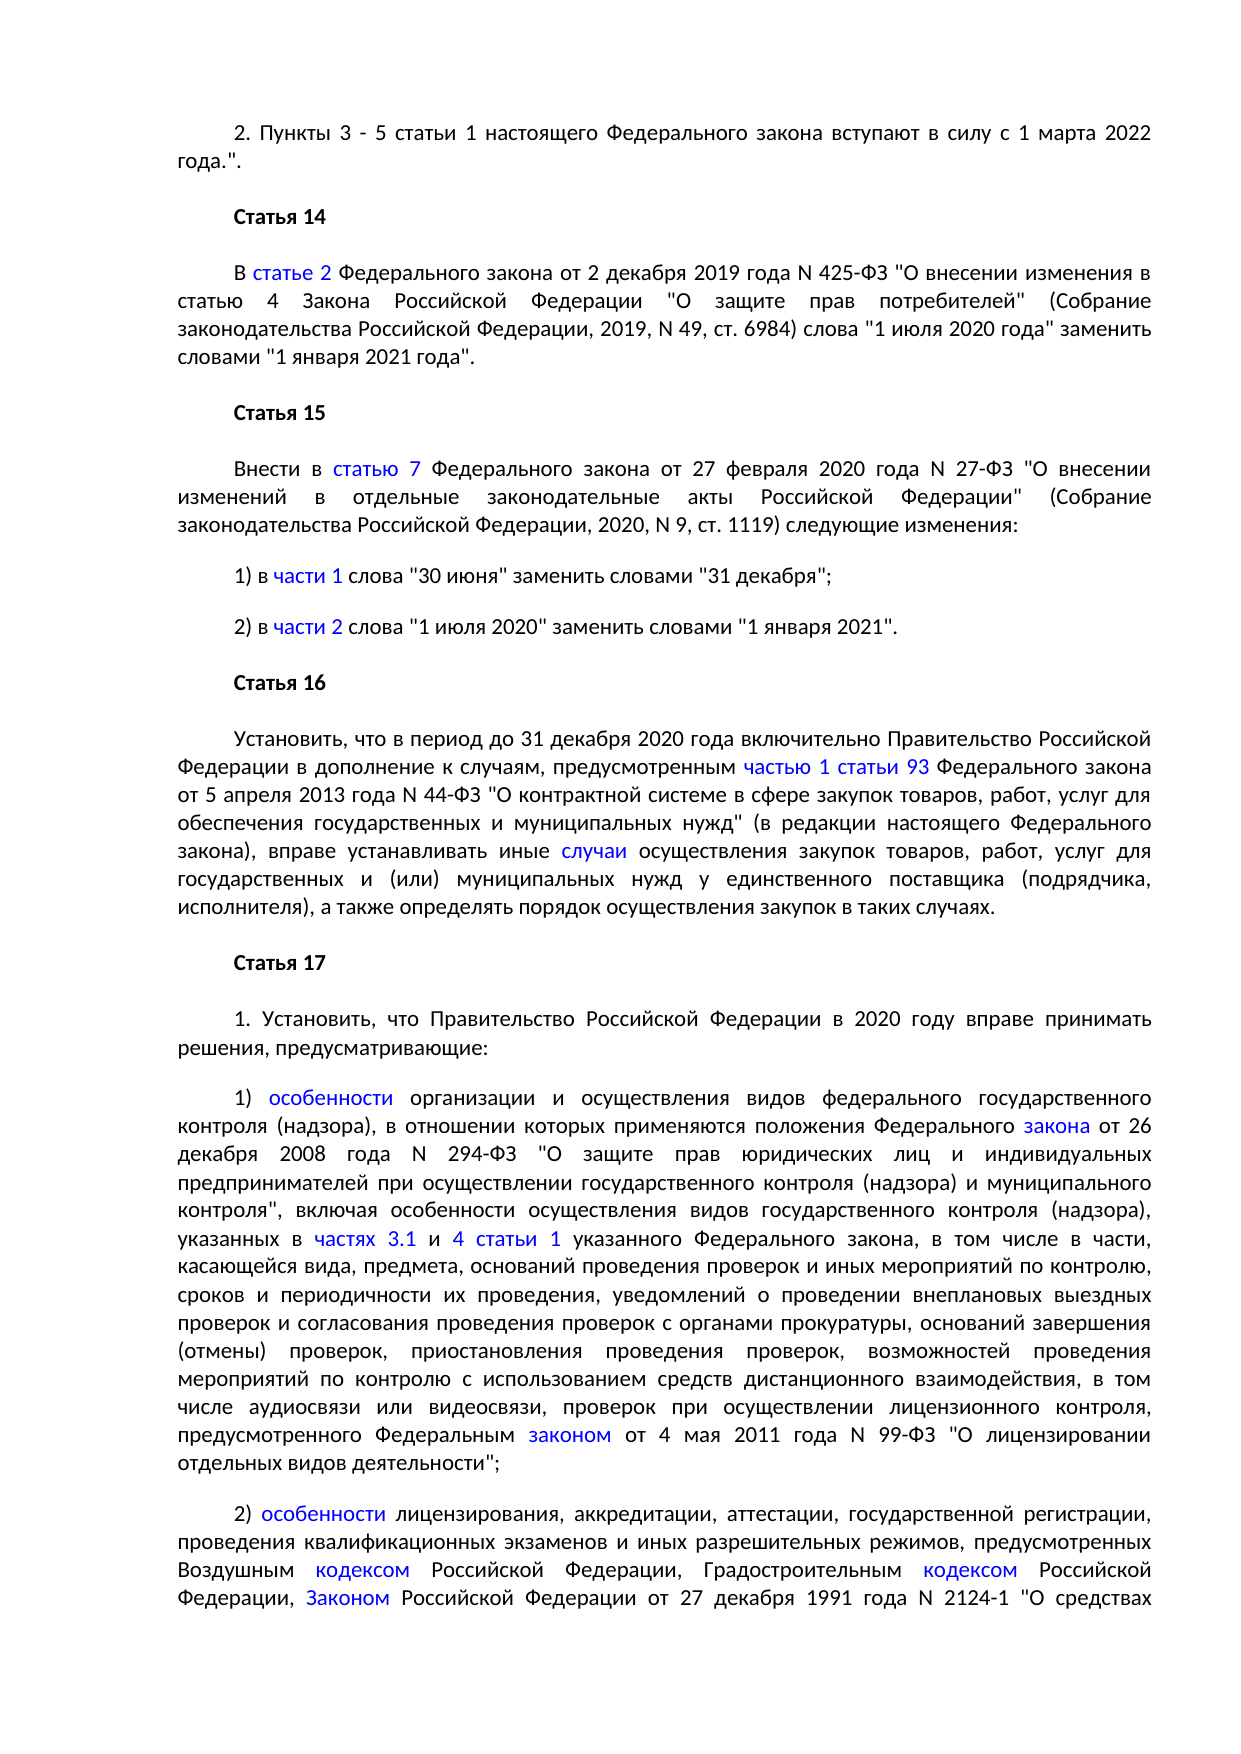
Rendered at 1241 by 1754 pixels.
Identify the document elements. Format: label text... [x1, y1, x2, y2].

text 2. Пункты 3 - 5 статьи 1 настоящего Федерального закона вступают в силу с 1 марта 2022 года.". [177, 118, 1152, 174]
title Статья 14 [177, 202, 1152, 230]
text В статье 2 Федерального закона от 2 декабря 2019 года N 425-ФЗ "О внесении изменения в статью 4 Закона Российской Федерации "О защите прав потребителей" (Собрание законодательства Российской Федерации, 2019, N 49, ст. 6984) слова "1 июля 2020 года" заменить словами "1 января 2021 года". [177, 258, 1152, 370]
text Внести в статью 7 Федерального закона от 27 февраля 2020 года N 27-ФЗ "О внесении изменений в отдельные законодательные акты Российской Федерации" (Собрание законодательства Российской Федерации, 2020, N 9, ст. 1119) следующие изменения: [177, 454, 1152, 538]
text 1) особенности организации и осуществления видов федерального государственного контроля (надзора), в отношении которых применяются положения Федерального закона от 26 декабря 2008 года N 294-ФЗ "О защите прав юридических лиц и индивидуальных предпринимателей при осуществлении государственного контроля (надзора) и муниципального контроля", включая особенности осуществления видов государственного контроля (надзора), указанных в частях 3.1 и 4 статьи 1 указанного Федерального закона, в том числе в части, касающейся вида, предмета, оснований проведения проверок и иных мероприятий по контролю, сроков и периодичности их проведения, уведомлений о проведении внеплановых выездных проверок и согласования проведения проверок с органами прокуратуры, оснований завершения (отмены) проверок, приостановления проведения проверок, возможностей проведения мероприятий по контролю с использованием средств дистанционного взаимодействия, в том числе аудиосвязи или видеосвязи, проверок при осуществлении лицензионного контроля, предусмотренного Федеральным законом от 4 мая 2011 года N 99-ФЗ "О лицензировании отдельных видов деятельности"; [177, 1083, 1152, 1476]
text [177, 1499, 1152, 1611]
text Установить, что в период до 31 декабря 2020 года включительно Правительство Российской Федерации в дополнение к случаям, предусмотренным частью 1 статьи 93 Федерального закона от 5 апреля 2013 года N 44-ФЗ "О контрактной системе в сфере закупок товаров, работ, услуг для обеспечения государственных и муниципальных нужд" (в редакции настоящего Федерального закона), вправе устанавливать иные случаи осуществления закупок товаров, работ, услуг для государственных и (или) муниципальных нужд у единственного поставщика (подрядчика, исполнителя), а также определять порядок осуществления закупок в таких случаях. [177, 724, 1152, 921]
title Статья 16 [177, 668, 1152, 696]
title Статья 15 [177, 398, 1152, 426]
text 2) в части 2 слова "1 июля 2020" заменить словами "1 января 2021". [177, 612, 1152, 640]
text 1) в части 1 слова "30 июня" заменить словами "31 декабря"; [177, 561, 1152, 589]
title Статья 17 [177, 948, 1152, 977]
text 1. Установить, что Правительство Российской Федерации в 2020 году вправе принимать решения, предусматривающие: [177, 1004, 1152, 1061]
